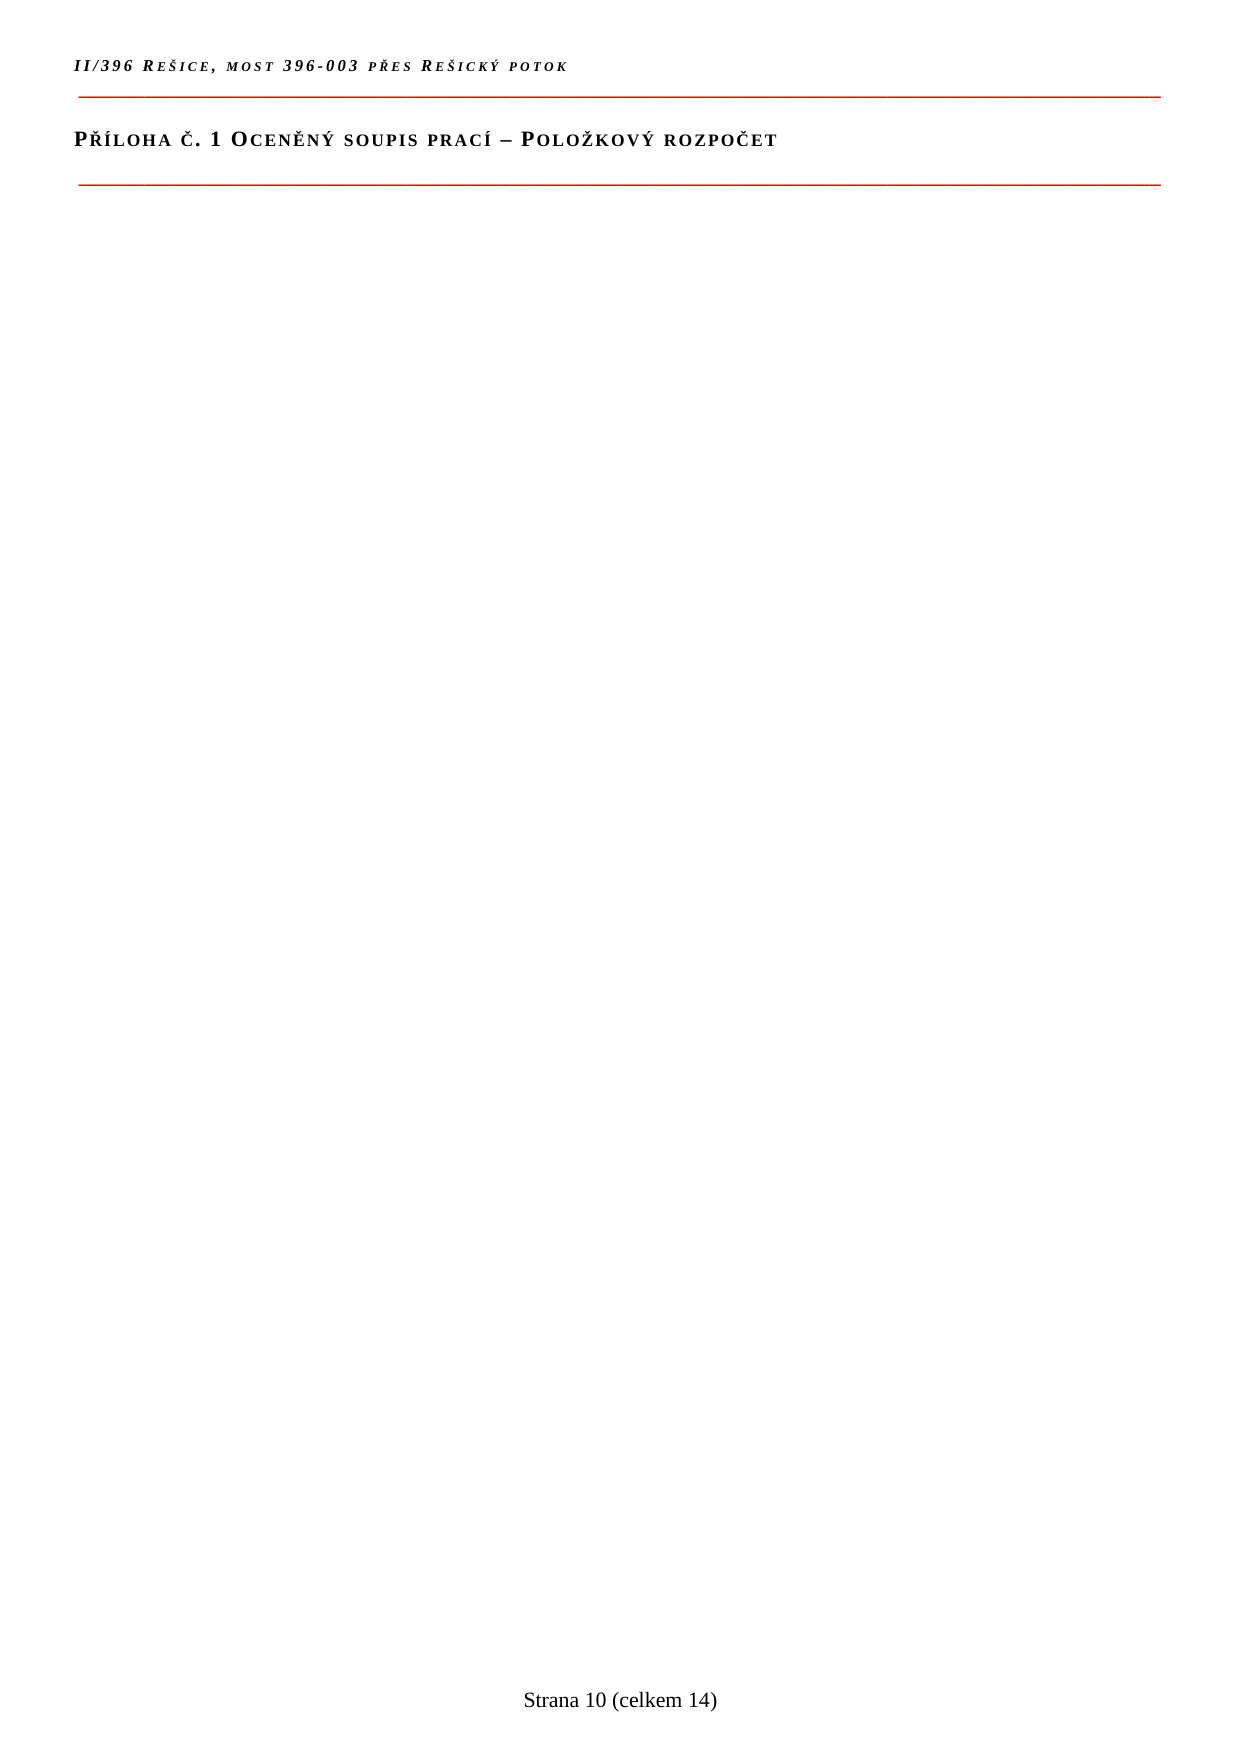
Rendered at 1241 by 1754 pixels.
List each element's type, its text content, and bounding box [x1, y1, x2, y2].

text Příloha č. 1 Oceněný soupis prací – Položkový rozpočet [74, 126, 1166, 151]
text ___________________________________________________________________________________________________ [74, 163, 1166, 189]
